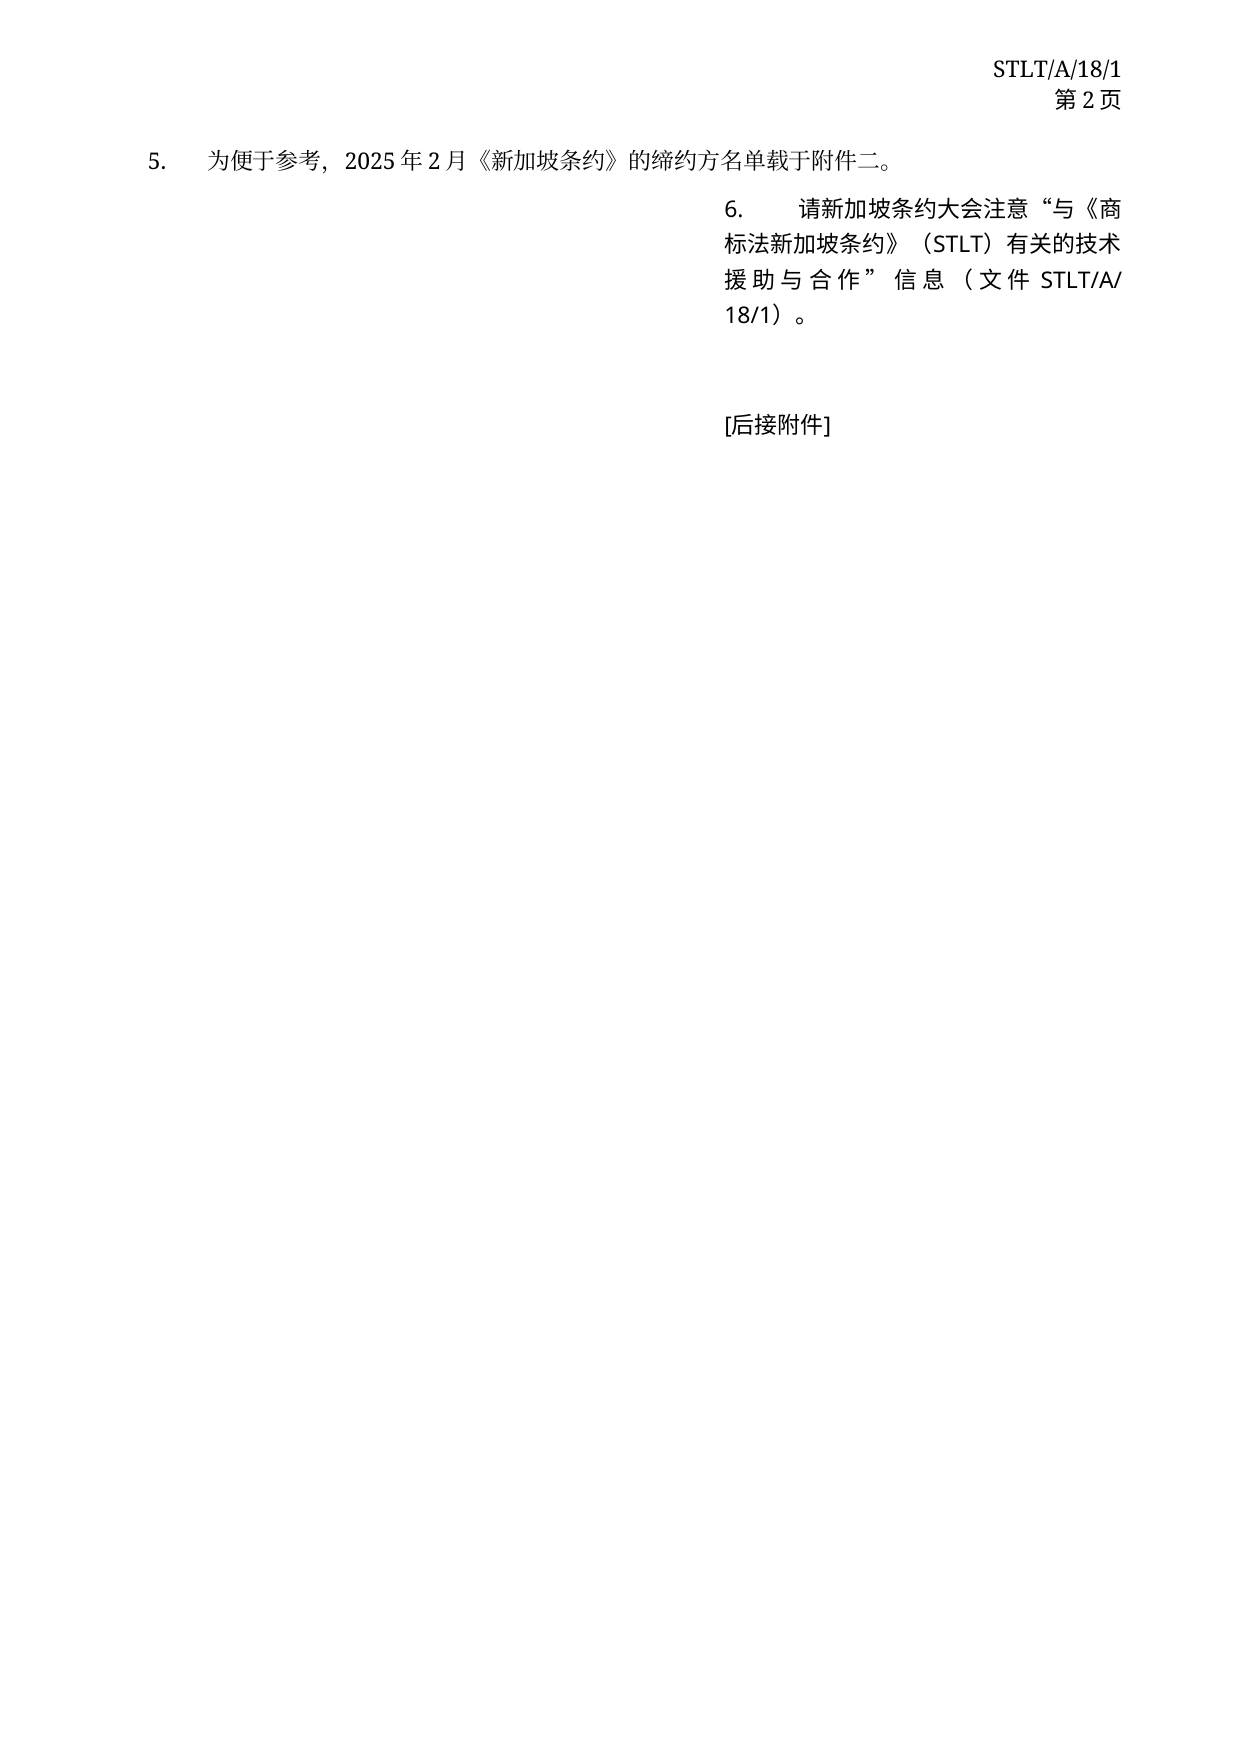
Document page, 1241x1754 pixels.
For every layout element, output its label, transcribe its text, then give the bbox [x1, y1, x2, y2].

list [后接附件] [724, 405, 1122, 441]
text 为便于参考，2025年2月《新加坡条约》的缔约方名单载于附件二。 [148, 141, 1122, 176]
text 请新加坡条约大会注意“与《商标法新加坡条约》（STLT）有关的技术援助与合作”信息（文件STLT/A/18/‌1）。 [724, 188, 1122, 330]
